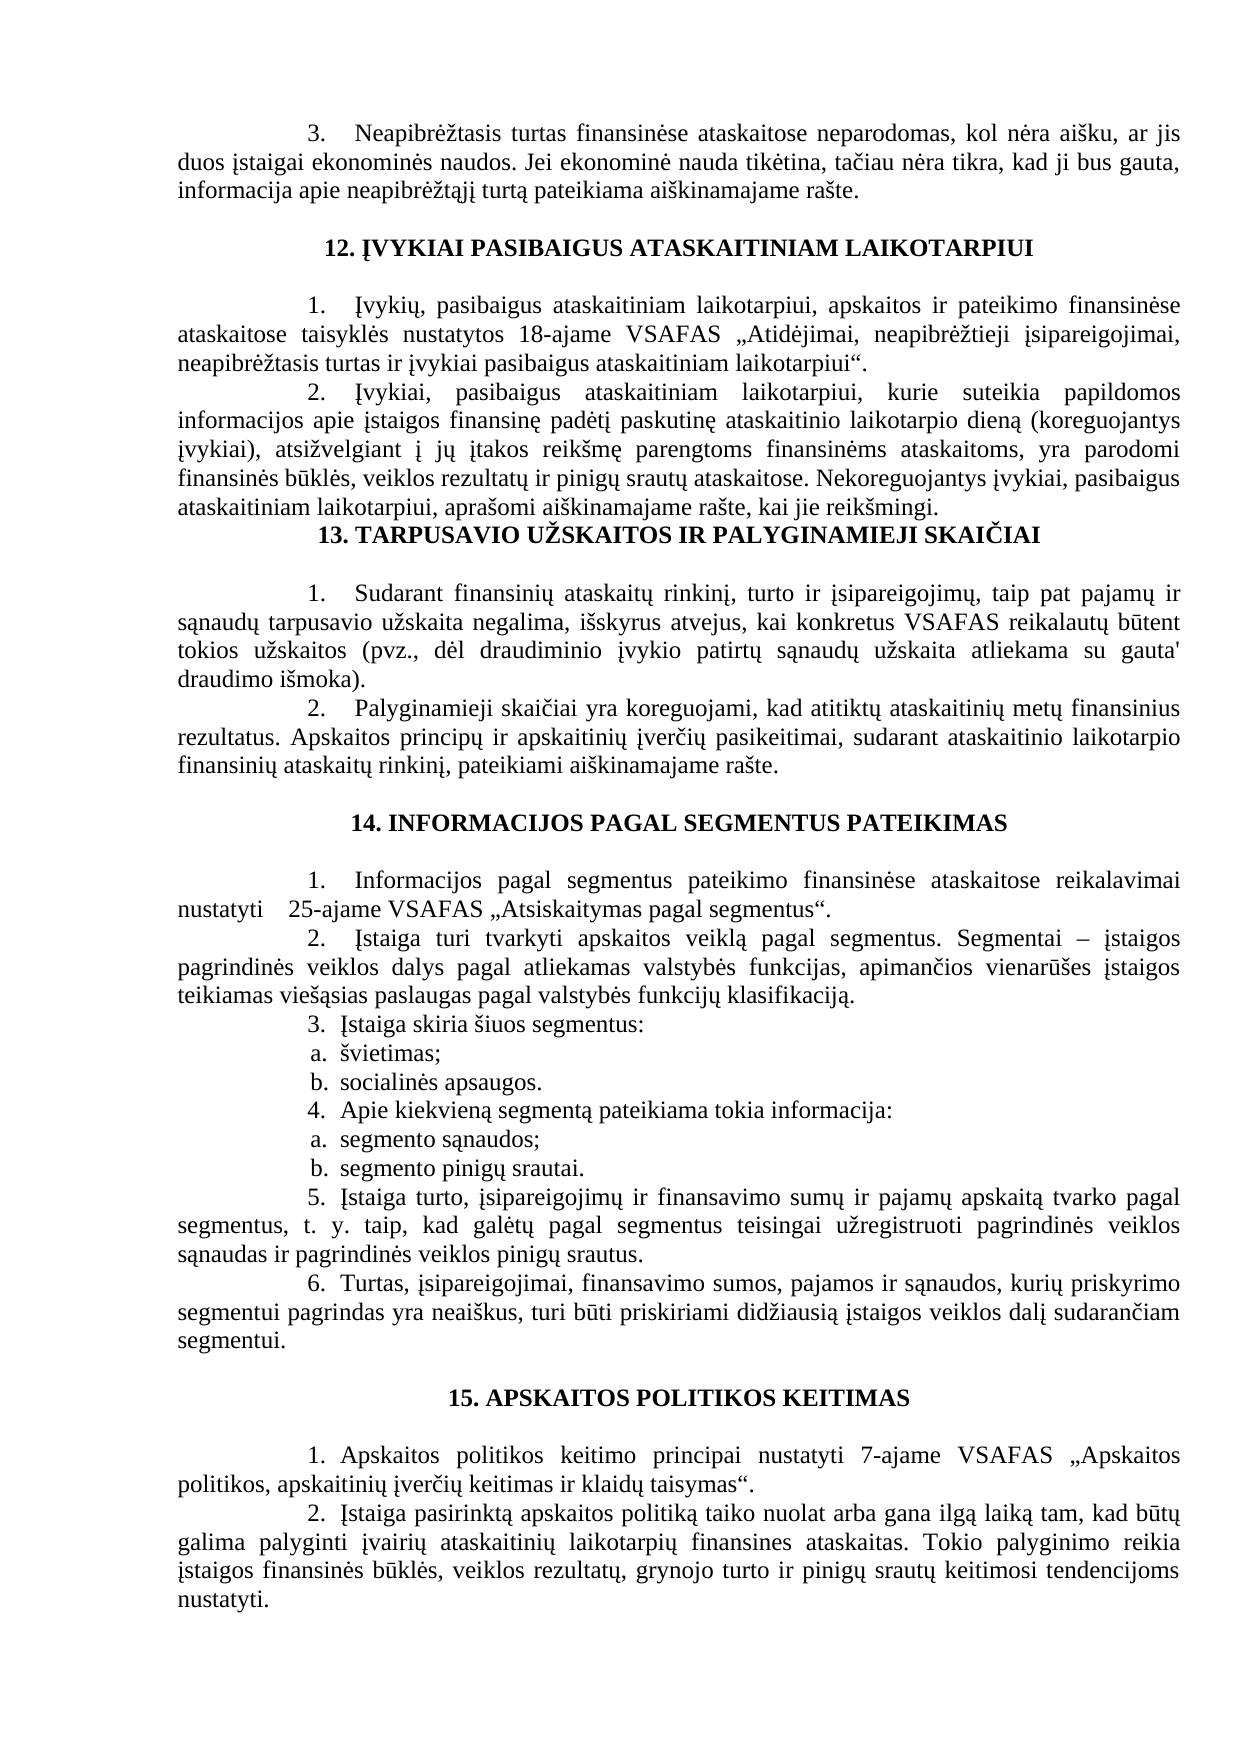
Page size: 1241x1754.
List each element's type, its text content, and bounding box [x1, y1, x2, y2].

list Informacijos pagal segmentus pateikimo finansinėse ataskaitose reikalavimai nustatyti 25-ajame VSAFAS „Atsiskaitymas pagal segmentus“. [177, 866, 1181, 923]
list Įstaiga turto, įsipareigojimų ir finansavimo sumų ir pajamų apskaitą tvarko pagal segmentus, t. y. taip, kad galėtų pagal segmentus teisingai užregistruoti pagrindinės veiklos sąnaudas ir pagrindinės veiklos pinigų srautus. [177, 1182, 1181, 1268]
list Įvykiai, pasibaigus ataskaitiniam laikotarpiui, kurie suteikia papildomos informacijos apie įstaigos finansinę padėtį paskutinę ataskaitinio laikotarpio dieną (koreguojantys įvykiai), atsižvelgiant į jų įtakos reikšmę parengtoms finansinėms ataskaitoms, yra parodomi finansinės būklės, veiklos rezultatų ir pinigų srautų ataskaitose. Nekoreguojantys įvykiai, pasibaigus ataskaitiniam laikotarpiui, aprašomi aiškinamajame rašte, kai jie reikšmingi. [177, 377, 1181, 521]
list Apskaitos politikos keitimo principai nustatyti 7-ajame VSAFAS „Apskaitos politikos, apskaitinių įverčių keitimas ir klaidų taisymas“. [177, 1441, 1181, 1498]
list segmento sąnaudos; [177, 1124, 1181, 1153]
list Apie kiekvieną segmentą pateikiama tokia informacija: [177, 1096, 1181, 1124]
list Įstaiga skiria šiuos segmentus: [177, 1009, 1181, 1038]
text 14. Informacijos pagal segmentus pateikimas [177, 808, 1181, 837]
text 12. Įvykiai pasibaigus ataskaitiniam laikotarpiui [177, 233, 1181, 262]
list socialinės apsaugos. [177, 1067, 1181, 1096]
list Palyginamieji skaičiai yra koreguojami, kad atitiktų ataskaitinių metų finansinius rezultatus. Apskaitos principų ir apskaitinių įverčių pasikeitimai, sudarant ataskaitinio laikotarpio finansinių ataskaitų rinkinį, pateikiami aiškinamajame rašte. [177, 693, 1181, 779]
list Įvykių, pasibaigus ataskaitiniam laikotarpiui, apskaitos ir pateikimo finansinėse ataskaitose taisyklės nustatytos 18-ajame VSAFAS „Atidėjimai, neapibrėžtieji įsipareigojimai, neapibrėžtasis turtas ir įvykiai pasibaigus ataskaitiniam laikotarpiui“. [177, 291, 1181, 377]
list Turtas, įsipareigojimai, finansavimo sumos, pajamos ir sąnaudos, kurių priskyrimo segmentui pagrindas yra neaiškus, turi būti priskiriami didžiausią įstaigos veiklos dalį sudarančiam segmentui. [177, 1268, 1181, 1354]
list Įstaiga turi tvarkyti apskaitos veiklą pagal segmentus. Segmentai – įstaigos pagrindinės veiklos dalys pagal atliekamas valstybės funkcijas, apimančios vienarūšes įstaigos teikiamas viešąsias paslaugas pagal valstybės funkcijų klasifikaciją. [177, 923, 1181, 1009]
list Neapibrėžtasis turtas finansinėse ataskaitose neparodomas, kol nėra aišku, ar jis duos įstaigai ekonominės naudos. Jei ekonominė nauda tikėtina, tačiau nėra tikra, kad ji bus gauta, informacija apie neapibrėžtąjį turtą pateikiama aiškinamajame rašte. [177, 118, 1181, 204]
list segmento pinigų srautai. [177, 1153, 1181, 1182]
list švietimas; [177, 1038, 1181, 1067]
text 13. Tarpusavio užskaitos ir palyginamieji skaičiai [177, 521, 1181, 549]
list Įstaiga pasirinktą apskaitos politiką taiko nuolat arba gana ilgą laiką tam, kad būtų galima palyginti įvairių ataskaitinių laikotarpių finansines ataskaitas. Tokio palyginimo reikia įstaigos finansinės būklės, veiklos rezultatų, grynojo turto ir pinigų srautų keitimosi tendencijoms nustatyti. [177, 1498, 1181, 1613]
text 15. Apskaitos politikos keitimas [177, 1383, 1181, 1412]
list Sudarant finansinių ataskaitų rinkinį, turto ir įsipareigojimų, taip pat pajamų ir sąnaudų tarpusavio užskaita negalima, išskyrus atvejus, kai konkretus VSAFAS reikalautų būtent tokios užskaitos (pvz., dėl draudiminio įvykio patirtų sąnaudų užskaita atliekama su gauta' draudimo išmoka). [177, 578, 1181, 693]
